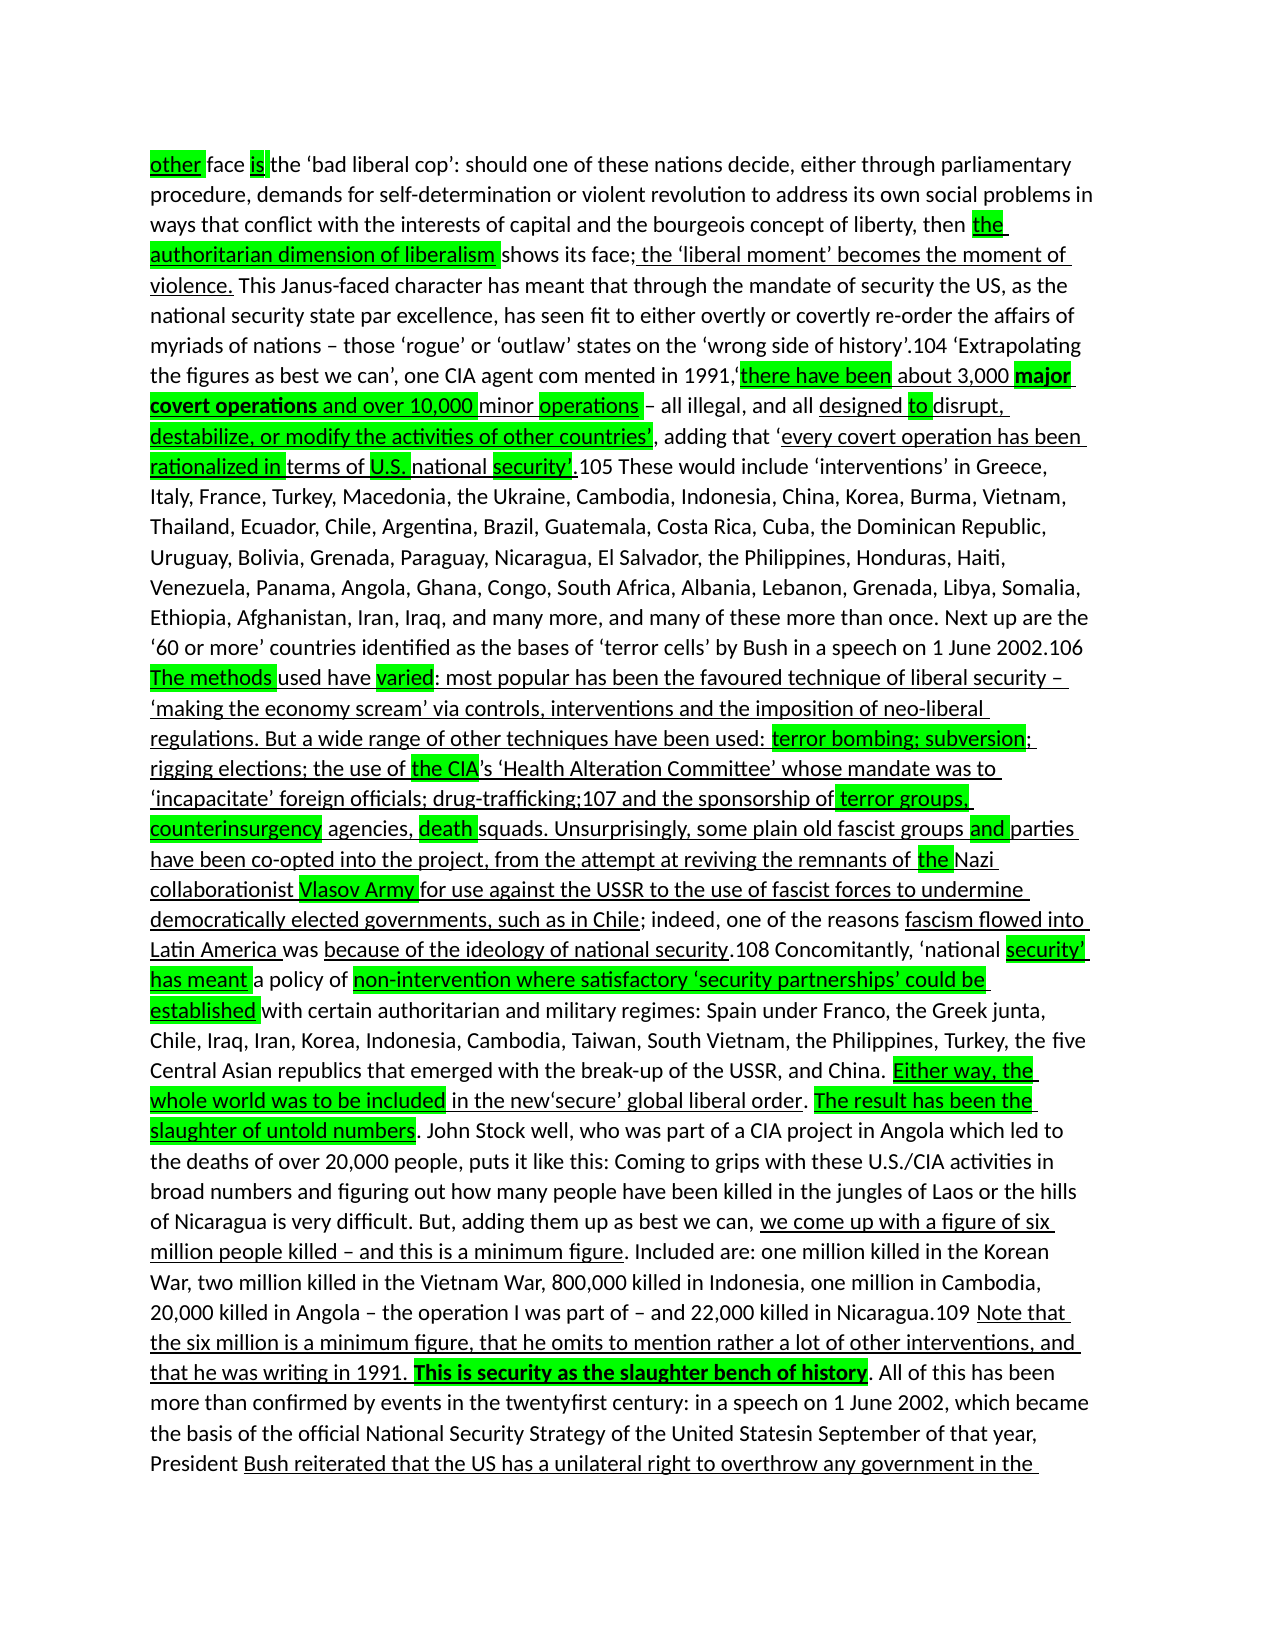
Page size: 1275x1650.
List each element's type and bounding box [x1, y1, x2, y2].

text [150, 150, 1095, 1477]
